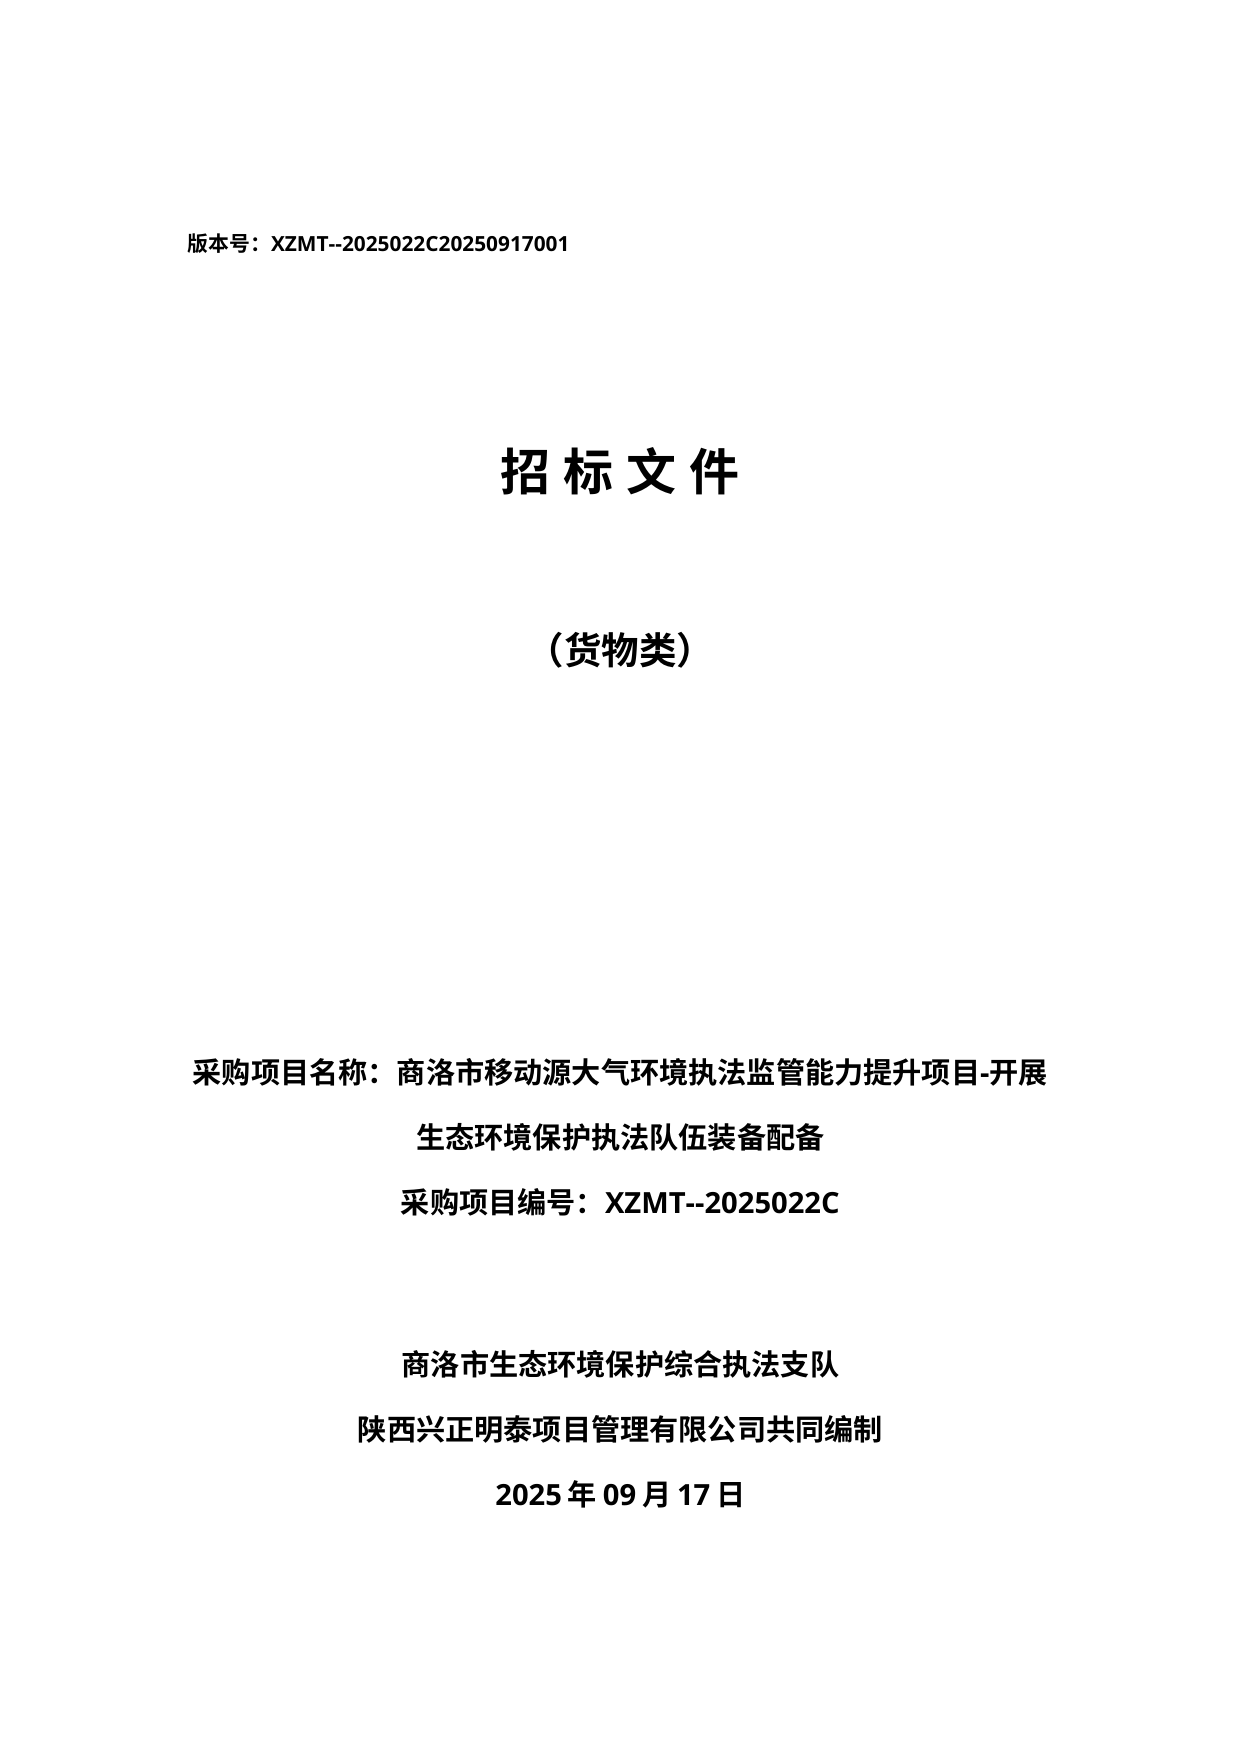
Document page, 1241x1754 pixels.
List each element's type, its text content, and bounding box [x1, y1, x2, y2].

text 采购项目名称：商洛市移动源大气环境执法监管能力提升项目-开展生态环境保护执法队伍装备配备 [187, 1039, 1053, 1169]
text 2025年09月17日 [187, 1462, 1053, 1527]
text 陕西兴正明泰项目管理有限公司共同编制 [187, 1397, 1053, 1462]
text 采购项目编号：XZMT--2025022C [187, 1169, 1053, 1332]
text （货物类） [187, 617, 1053, 1039]
text 版本号：XZMT--2025022C20250917001 [187, 227, 1053, 422]
text 招 标 文 件 [187, 422, 1053, 617]
text 商洛市生态环境保护综合执法支队 [187, 1332, 1053, 1397]
